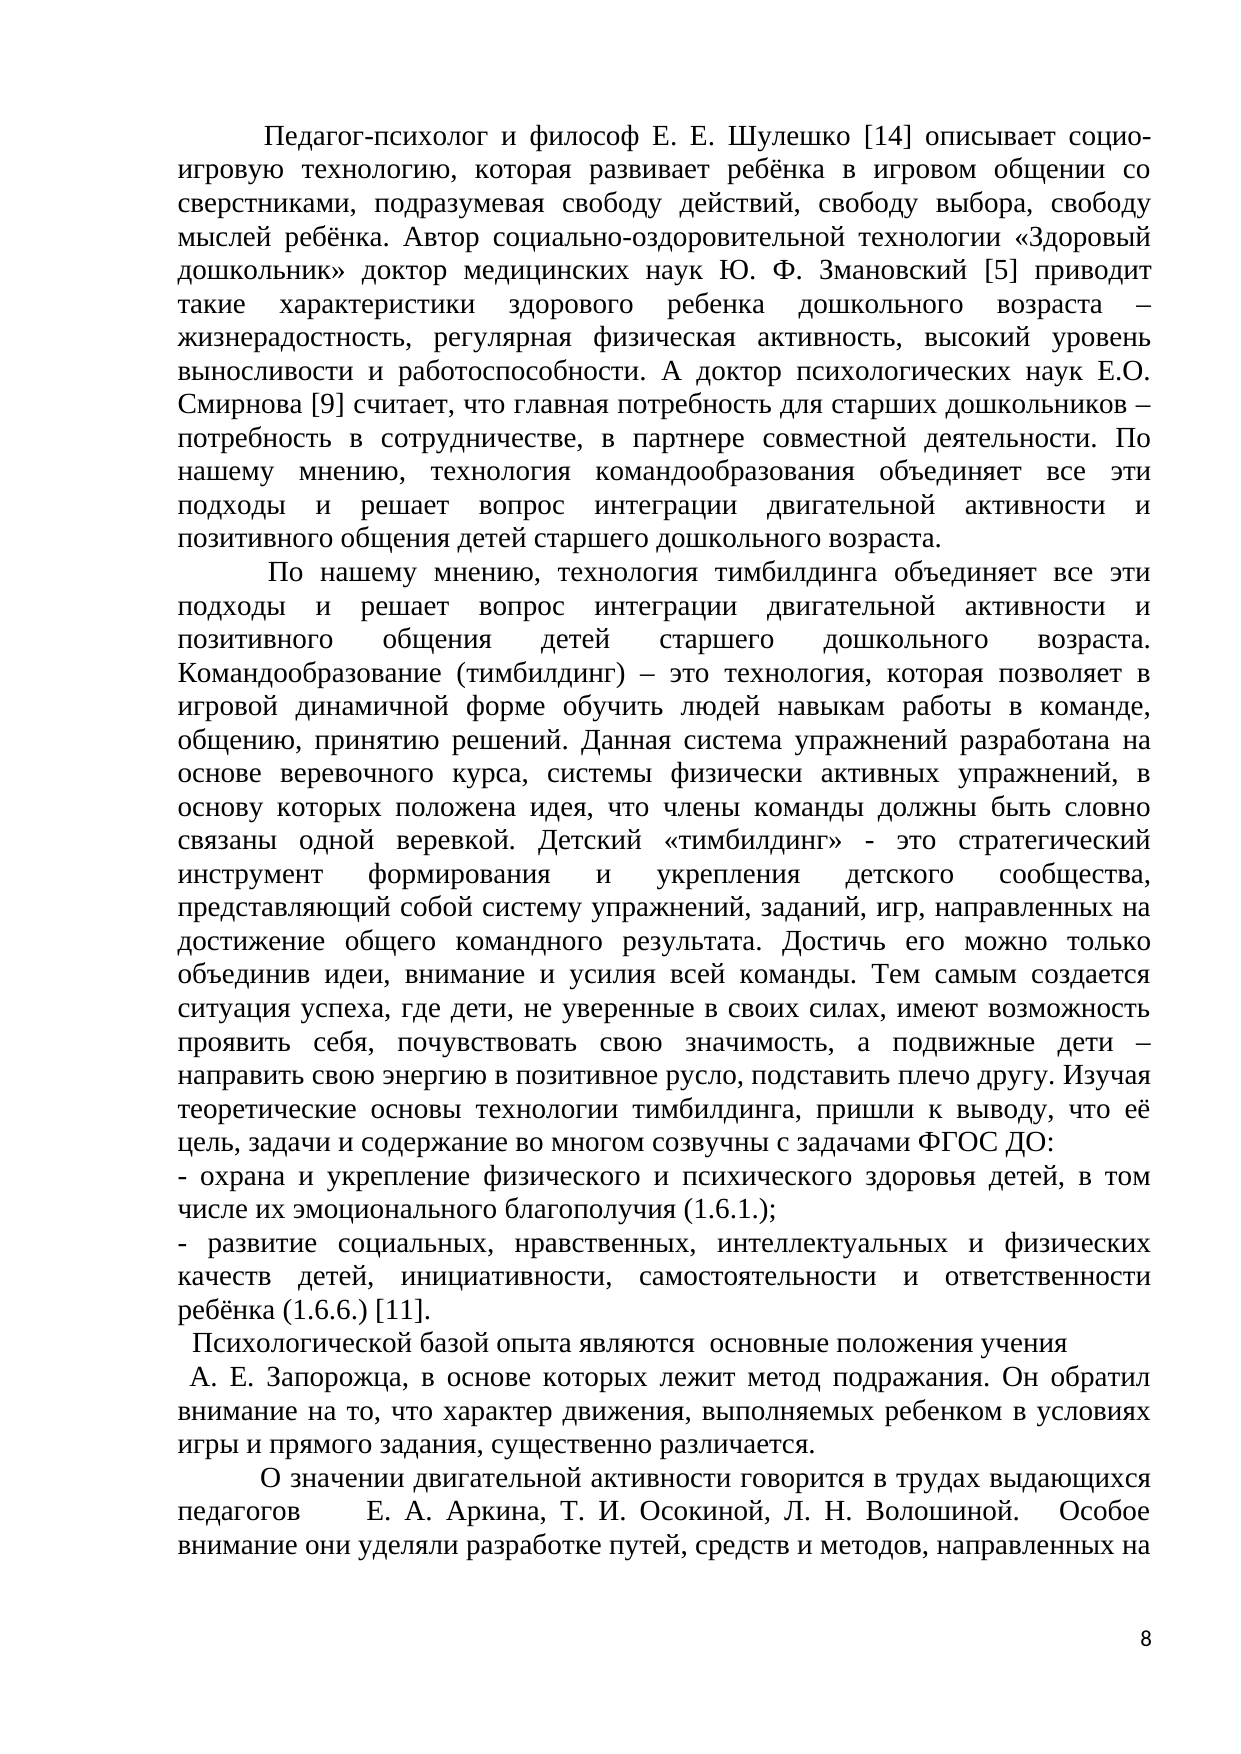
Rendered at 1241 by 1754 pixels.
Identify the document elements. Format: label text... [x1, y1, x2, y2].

text Психологической базой опыта являются основные положения учения [177, 1326, 1152, 1359]
text А. Е. Запорожца, в основе которых лежит метод подражания. Он обратил внимание на то, что характер движения, выполняемых ребенком в условиях игры и прямого задания, существенно различается. [177, 1359, 1152, 1460]
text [177, 1460, 1152, 1560]
text - развитие социальных, нравственных, интеллектуальных и физических качеств детей, инициативности, самостоятельности и ответственности ребёнка (1.6.6.) [11]. [177, 1225, 1152, 1326]
text - охрана и укрепление физического и психического здоровья детей, в том числе их эмоционального благополучия (1.6.1.); [177, 1158, 1152, 1225]
text Педагог-психолог и философ Е. Е. Шулешко [14] описывает социо-игровую технологию, которая развивает ребёнка в игровом общении со сверстниками, подразумевая свободу действий, свободу выбора, свободу мыслей ребёнка. Автор социально-оздоровительной технологии «Здоровый дошкольник» доктор медицинских наук Ю. Ф. Змановский [5] приводит такие характеристики здорового ребенка дошкольного возраста – жизнерадостность, регулярная физическая активность, высокий уровень выносливости и работоспособности. А доктор психологических наук Е.О. Смирнова [9] считает, что главная потребность для старших дошкольников – потребность в сотрудничестве, в партнере совместной деятельности. По нашему мнению, технология командообразования объединяет все эти подходы и решает вопрос интеграции двигательной активности и позитивного общения детей старшего дошкольного возраста. [177, 118, 1152, 554]
text По нашему мнению, технология тимбилдинга объединяет все эти подходы и решает вопрос интеграции двигательной активности и позитивного общения детей старшего дошкольного возраста. Командообразование (тимбилдинг) – это технология, которая позволяет в игровой динамичной форме обучить людей навыкам работы в команде, общению, принятию решений. Данная система упражнений разработана на основе веревочного курса, системы физически активных упражнений, в основу которых положена идея, что члены команды должны быть словно связаны одной веревкой. Детский «тимбилдинг» - это стратегический инструмент формирования и укрепления детского сообщества, представляющий собой систему упражнений, заданий, игр, направленных на достижение общего командного результата. Достичь его можно только объединив идеи, внимание и усилия всей команды. Тем самым создается ситуация успеха, где дети, не уверенные в своих силах, имеют возможность проявить себя, почувствовать свою значимость, а подвижные дети – направить свою энергию в позитивное русло, подставить плечо другу. Изучая теоретические основы технологии тимбилдинга, пришли к выводу, что её цель, задачи и содержание во многом созвучны с задачами ФГОС ДО: [177, 554, 1152, 1158]
